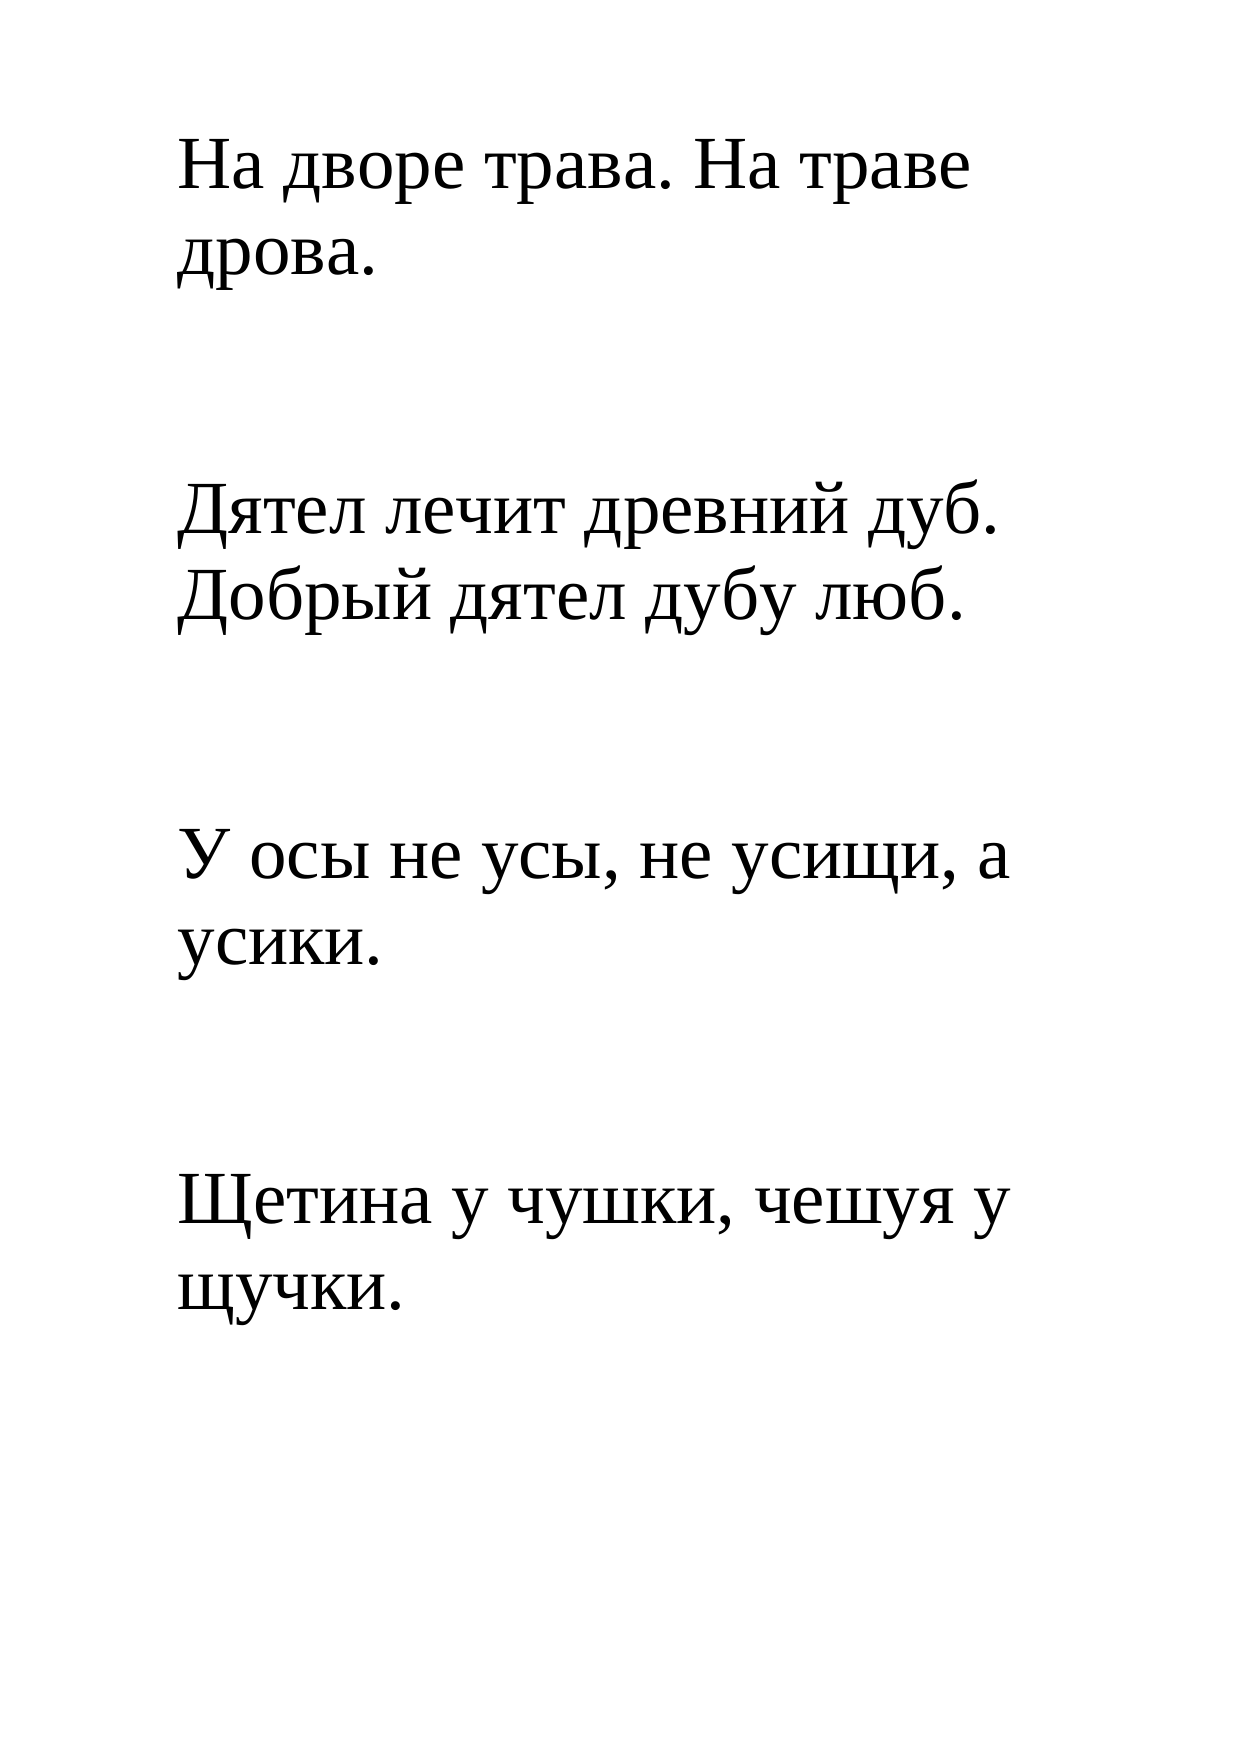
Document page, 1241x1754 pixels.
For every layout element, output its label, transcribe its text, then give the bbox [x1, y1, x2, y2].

text Дятел лечит древний дуб. Добрый дятел дубу люб. [177, 463, 1152, 636]
text У осы не усы, не усищи, а усики. [177, 808, 1152, 981]
text Щетина у чушки, чешуя у щучки. [177, 1153, 1152, 1326]
text На дворе трава. На траве дрова. [177, 118, 1152, 291]
